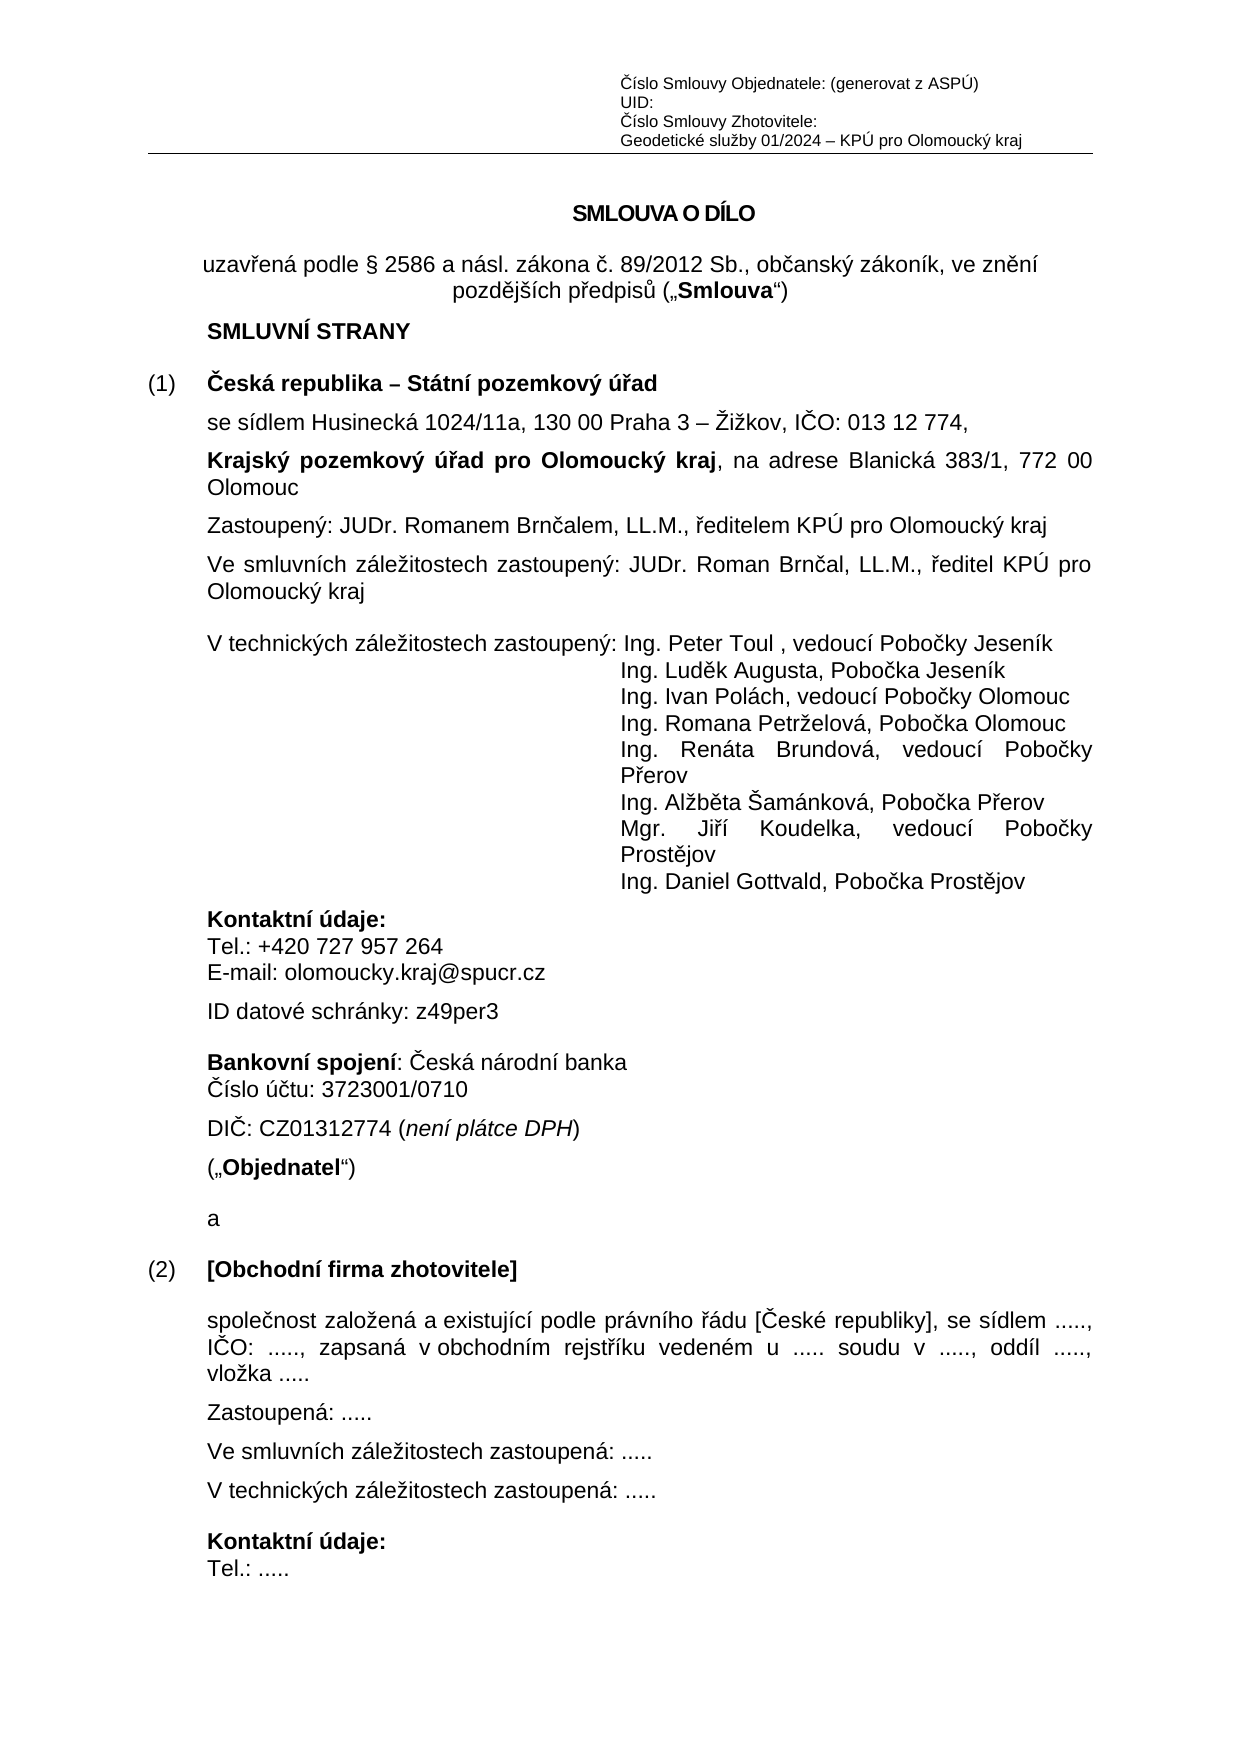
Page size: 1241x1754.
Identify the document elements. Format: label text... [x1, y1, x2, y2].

text V technických záležitostech zastoupený: Ing. Peter Toul , vedoucí Pobočky Jeseník [207, 630, 1093, 657]
text Ing. Romana Petrželová, Pobočka Olomouc [148, 709, 1093, 736]
text Ing. Ivan Polách, vedoucí Pobočky Olomouc [148, 683, 1093, 709]
text Ing. Daniel Gottvald, Pobočka Prostějov [148, 868, 1093, 894]
text Ing. Luděk Augusta, Pobočka Jeseník [207, 657, 1093, 683]
list Česká republika – Státní pozemkový úřad [148, 369, 1093, 396]
text Kontaktní údaje: [207, 1528, 1093, 1554]
title SMLOUVA O DÍLO [236, 199, 1093, 226]
text Ing. Renáta Brundová, vedoucí Pobočky Přerov [620, 736, 1093, 788]
text E-mail: olomoucky.kraj@spucr.cz [207, 959, 1093, 986]
text se sídlem Husinecká 1024/11a, 130 00 Praha 3 – Žižkov, IČO: 013 12 774, [207, 408, 1093, 435]
list uzavřená podle § 2586 a násl. zákona č. 89/2012 Sb., občanský zákoník, ve znění pozdějších předpisů („Smlouva“) [148, 251, 1093, 304]
text Číslo účtu: 3723001/0710 [207, 1076, 945, 1102]
text Ve smluvních záležitostech zastoupená: ..... [207, 1438, 1093, 1464]
text Ing. Alžběta Šamánková, Pobočka Přerov [148, 788, 1093, 815]
text ID datové schránky: z49per3 [207, 998, 945, 1024]
subtitle SMLUVNÍ STRANY [207, 318, 1093, 344]
text Zastoupená: ..... [207, 1399, 1093, 1425]
text („Objednatel“) [207, 1153, 945, 1180]
text společnost založená a existující podle právního řádu [České republiky], se sídlem ....., IČO: ....., zapsaná v obchodním rejstříku vedeném u ..... soudu v ....., oddíl ....., vložka ..... [207, 1307, 1093, 1387]
text DIČ: CZ01312774 (není plátce DPH) [207, 1114, 945, 1141]
text Kontaktní údaje: [207, 906, 1093, 933]
text Tel.: +420 727 957 264 [207, 933, 1093, 959]
text Mgr. Jiří Koudelka, vedoucí Pobočky Prostějov [148, 815, 1093, 868]
text Tel.: ..... [207, 1554, 1093, 1581]
text Bankovní spojení: Česká národní banka [207, 1049, 1093, 1076]
text Ve smluvních záležitostech zastoupený: JUDr. Roman Brnčal, LL.M., ředitel KPÚ pro Olomoucký kraj [207, 551, 1093, 604]
text Krajský pozemkový úřad pro Olomoucký kraj, na adrese Blanická 383/1, 772 00 Olomouc [207, 447, 1093, 500]
text V technických záležitostech zastoupená: ..... [207, 1477, 1093, 1503]
text a [207, 1205, 1093, 1231]
text Zastoupený: JUDr. Romanem Brnčalem, LL.M., ředitelem KPÚ pro Olomoucký kraj [207, 512, 1093, 539]
list [Obchodní firma zhotovitele] [148, 1256, 1093, 1282]
